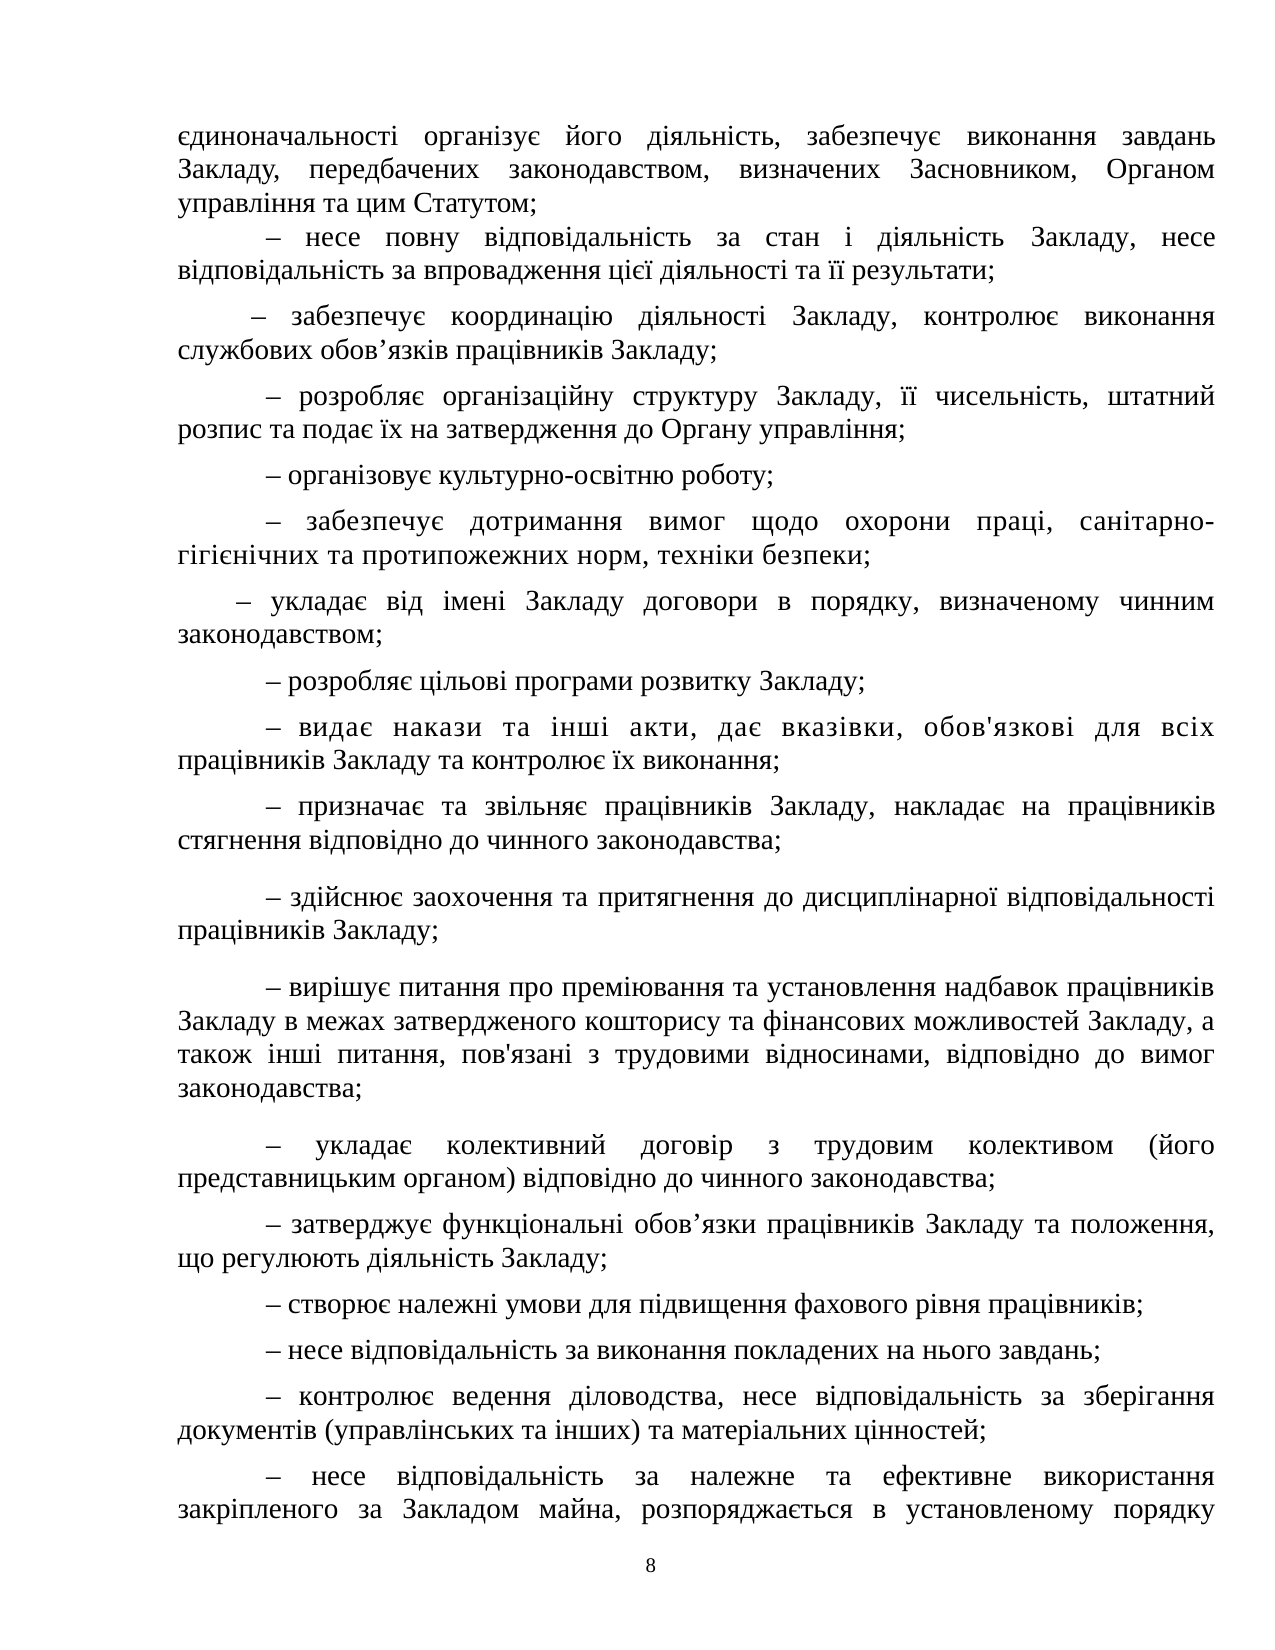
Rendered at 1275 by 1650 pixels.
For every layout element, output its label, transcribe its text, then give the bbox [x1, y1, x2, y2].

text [177, 1458, 1216, 1525]
text – здійснює заохочення та притягнення до дисциплінарної відповідальності працівників Закладу; [177, 879, 1216, 946]
text – затверджує функціональні обов’язки працівників Закладу та положення, що регулюють діяльність Закладу; [177, 1207, 1216, 1274]
text – організовує культурно-освітню роботу; [177, 457, 1216, 491]
text – контролює ведення діловодства, несе відповідальність за зберігання документів (управлінських та інших) та матеріальних цінностей; [177, 1378, 1216, 1445]
text – видає накази та інші акти, дає вказівки, обов'язкові для всіх працівників Закладу та контролює їх виконання; [177, 709, 1216, 776]
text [177, 118, 1216, 219]
text – забезпечує дотримання вимог щодо охорони праці, санітарно-гігієнічних та протипожежних норм, техніки безпеки; [177, 503, 1216, 571]
text – призначає та звільняє працівників Закладу, накладає на працівників стягнення відповідно до чинного законодавства; [177, 788, 1216, 855]
text – укладає від імені Закладу договори в порядку, визначеному чинним законодавством; [177, 583, 1216, 650]
text – укладає колективний договір з трудовим колективом (його представницьким органом) відповідно до чинного законодавства; [177, 1127, 1216, 1194]
text – несе відповідальність за виконання покладених на нього завдань; [177, 1332, 1216, 1366]
text – розробляє організаційну структуру Закладу, її чисельність, штатний розпис та подає їх на затвердження до Органу управління; [177, 378, 1216, 445]
text – вирішує питання про преміювання та установлення надбавок працівників Закладу в межах затвердженого кошторису та фінансових можливостей Закладу, а також інші питання, пов'язані з трудовими відносинами, відповідно до вимог законодавства; [177, 969, 1216, 1103]
text – несе повну відповідальність за стан і діяльність Закладу, несе відповідальність за впровадження цієї діяльності та її результати; [177, 219, 1216, 286]
text – створює належні умови для підвищення фахового рівня працівників; [177, 1286, 1216, 1320]
text – розробляє цільові програми розвитку Закладу; [177, 663, 1216, 696]
text – забезпечує координацію діяльності Закладу, контролює виконання службових обов’язків працівників Закладу; [177, 298, 1216, 365]
